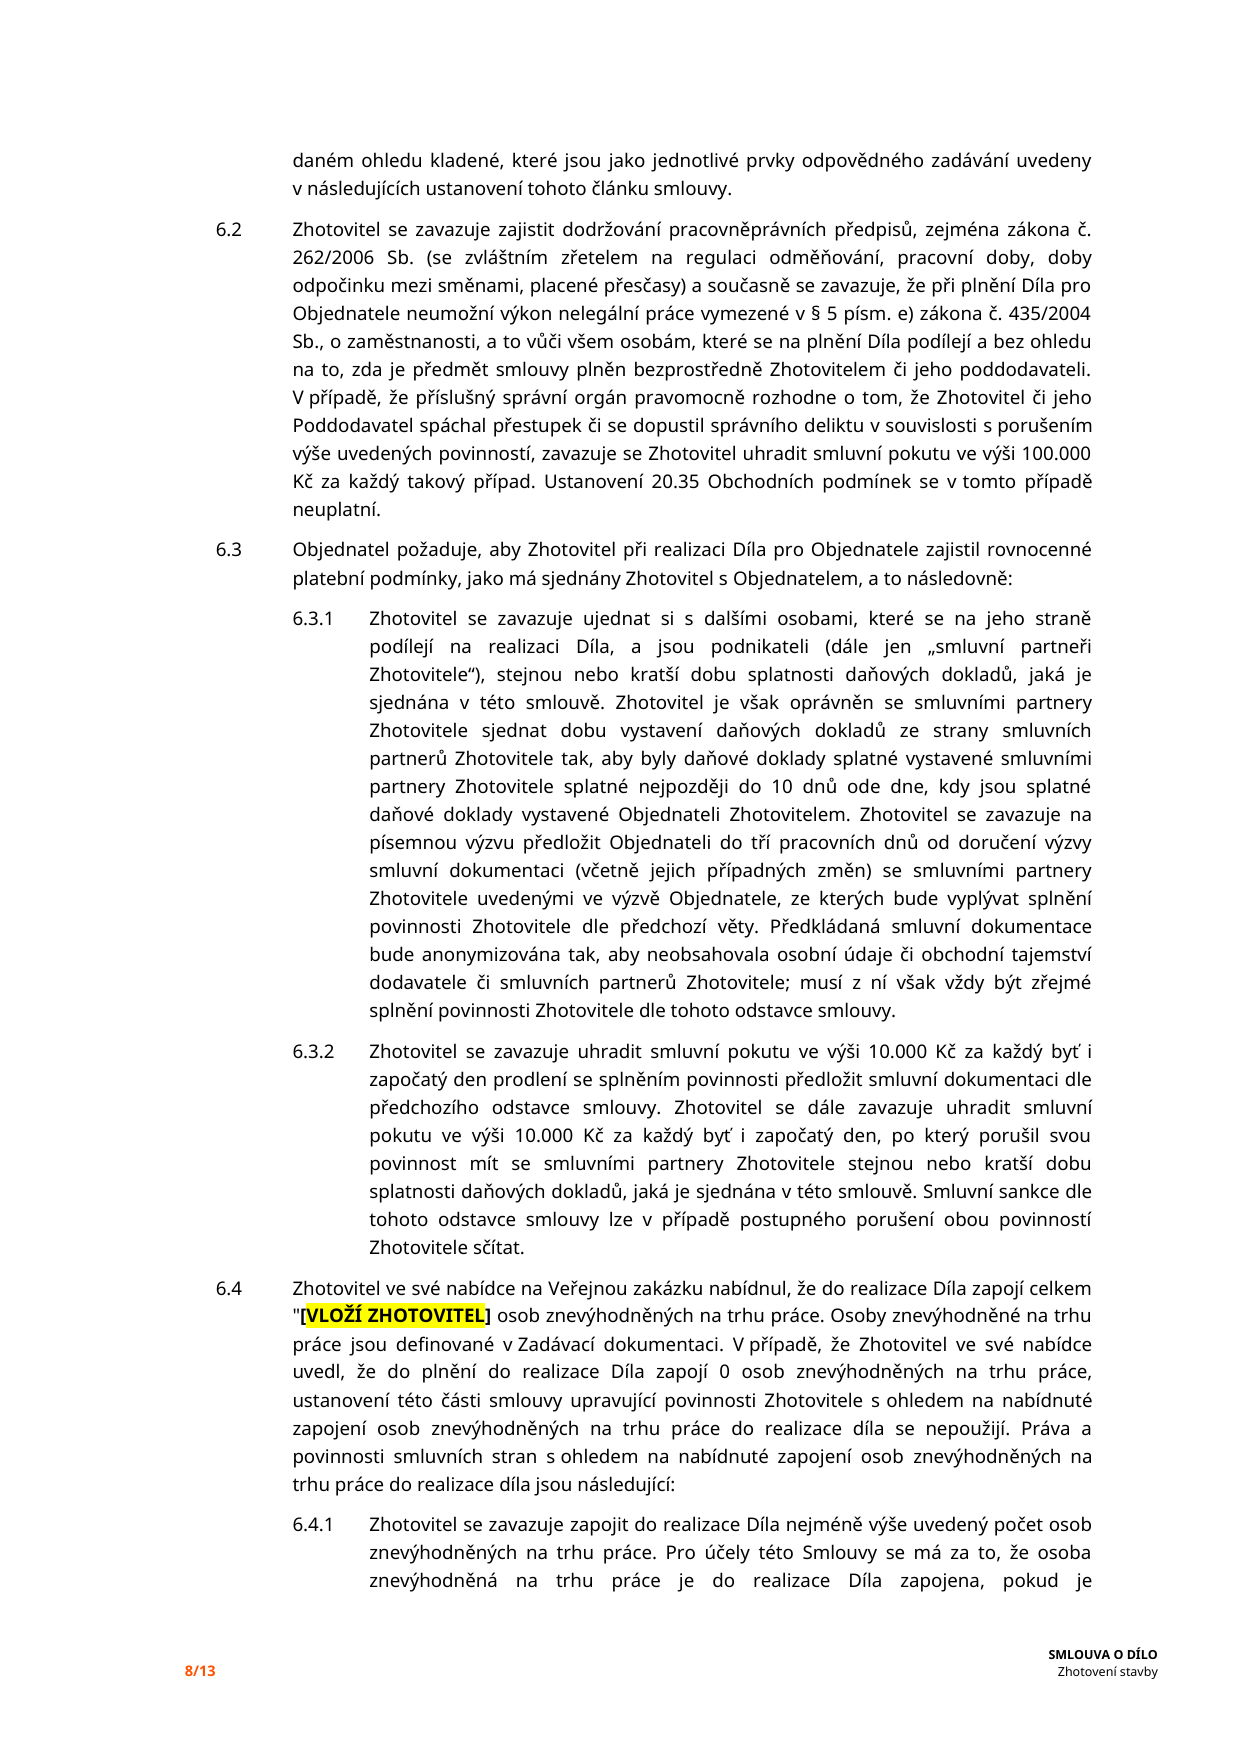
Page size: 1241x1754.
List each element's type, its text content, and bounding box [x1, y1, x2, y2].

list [216, 147, 1093, 201]
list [292, 1511, 1093, 1593]
list Objednatel požaduje, aby Zhotovitel při realizaci Díla pro Objednatele zajistil rovnocenné platební podmínky, jako má sjednány Zhotovitel s Objednatelem, a to následovně: [216, 537, 1093, 590]
list Zhotovitel se zavazuje uhradit smluvní pokutu ve výši 10.000 Kč za každý byť i započatý den prodlení se splněním povinnosti předložit smluvní dokumentaci dle předchozího odstavce smlouvy. Zhotovitel se dále zavazuje uhradit smluvní pokutu ve výši 10.000 Kč za každý byť i započatý den, po který porušil svou povinnost mít se smluvními partnery Zhotovitele stejnou nebo kratší dobu splatnosti daňových dokladů, jaká je sjednána v této smlouvě. Smluvní sankce dle tohoto odstavce smlouvy lze v případě postupného porušení obou povinností Zhotovitele sčítat. [292, 1038, 1093, 1260]
list Zhotovitel se zavazuje zajistit dodržování pracovněprávních předpisů, zejména zákona č. 262/2006 Sb. (se zvláštním zřetelem na regulaci odměňování, pracovní doby, doby odpočinku mezi směnami, placené přesčasy) a současně se zavazuje, že při plnění Díla pro Objednatele neumožní výkon nelegální práce vymezené v § 5 písm. e) zákona č. 435/2004 Sb., o zaměstnanosti, a to vůči všem osobám, které se na plnění Díla podílejí a bez ohledu na to, zda je předmět smlouvy plněn bezprostředně Zhotovitelem či jeho poddodavateli. V případě, že příslušný správní orgán pravomocně rozhodne o tom, že Zhotovitel či jeho Poddodavatel spáchal přestupek či se dopustil správního deliktu v souvislosti s porušením výše uvedených povinností, zavazuje se Zhotovitel uhradit smluvní pokutu ve výši 100.000 Kč za každý takový případ. Ustanovení 20.35 Obchodních podmínek se v tomto případě neuplatní. [216, 216, 1093, 522]
list Zhotovitel se zavazuje ujednat si s dalšími osobami, které se na jeho straně podílejí na realizaci Díla, a jsou podnikateli (dále jen „smluvní partneři Zhotovitele“), stejnou nebo kratší dobu splatnosti daňových dokladů, jaká je sjednána v této smlouvě. Zhotovitel je však oprávněn se smluvními partnery Zhotovitele sjednat dobu vystavení daňových dokladů ze strany smluvních partnerů Zhotovitele tak, aby byly daňové doklady splatné vystavené smluvními partnery Zhotovitele splatné nejpozději do 10 dnů ode dne, kdy jsou splatné daňové doklady vystavené Objednateli Zhotovitelem. Zhotovitel se zavazuje na písemnou výzvu předložit Objednateli do tří pracovních dnů od doručení výzvy smluvní dokumentaci (včetně jejich případných změn) se smluvními partnery Zhotovitele uvedenými ve výzvě Objednatele, ze kterých bude vyplývat splnění povinnosti Zhotovitele dle předchozí věty. Předkládaná smluvní dokumentace bude anonymizována tak, aby neobsahovala osobní údaje či obchodní tajemství dodavatele či smluvních partnerů Zhotovitele; musí z ní však vždy být zřejmé splnění povinnosti Zhotovitele dle tohoto odstavce smlouvy. [292, 605, 1093, 1023]
list Zhotovitel ve své nabídce na Veřejnou zakázku nabídnul, že do realizace Díla zapojí celkem "[VLOŽÍ ZHOTOVITEL] osob znevýhodněných na trhu práce. Osoby znevýhodněné na trhu práce jsou definované v Zadávací dokumentaci. V případě, že Zhotovitel ve své nabídce uvedl, že do plnění do realizace Díla zapojí 0 osob znevýhodněných na trhu práce, ustanovení této části smlouvy upravující povinnosti Zhotovitele s ohledem na nabídnuté zapojení osob znevýhodněných na trhu práce do realizace díla se nepoužijí. Práva a povinnosti smluvních stran s ohledem na nabídnuté zapojení osob znevýhodněných na trhu práce do realizace díla jsou následující: [216, 1275, 1093, 1496]
